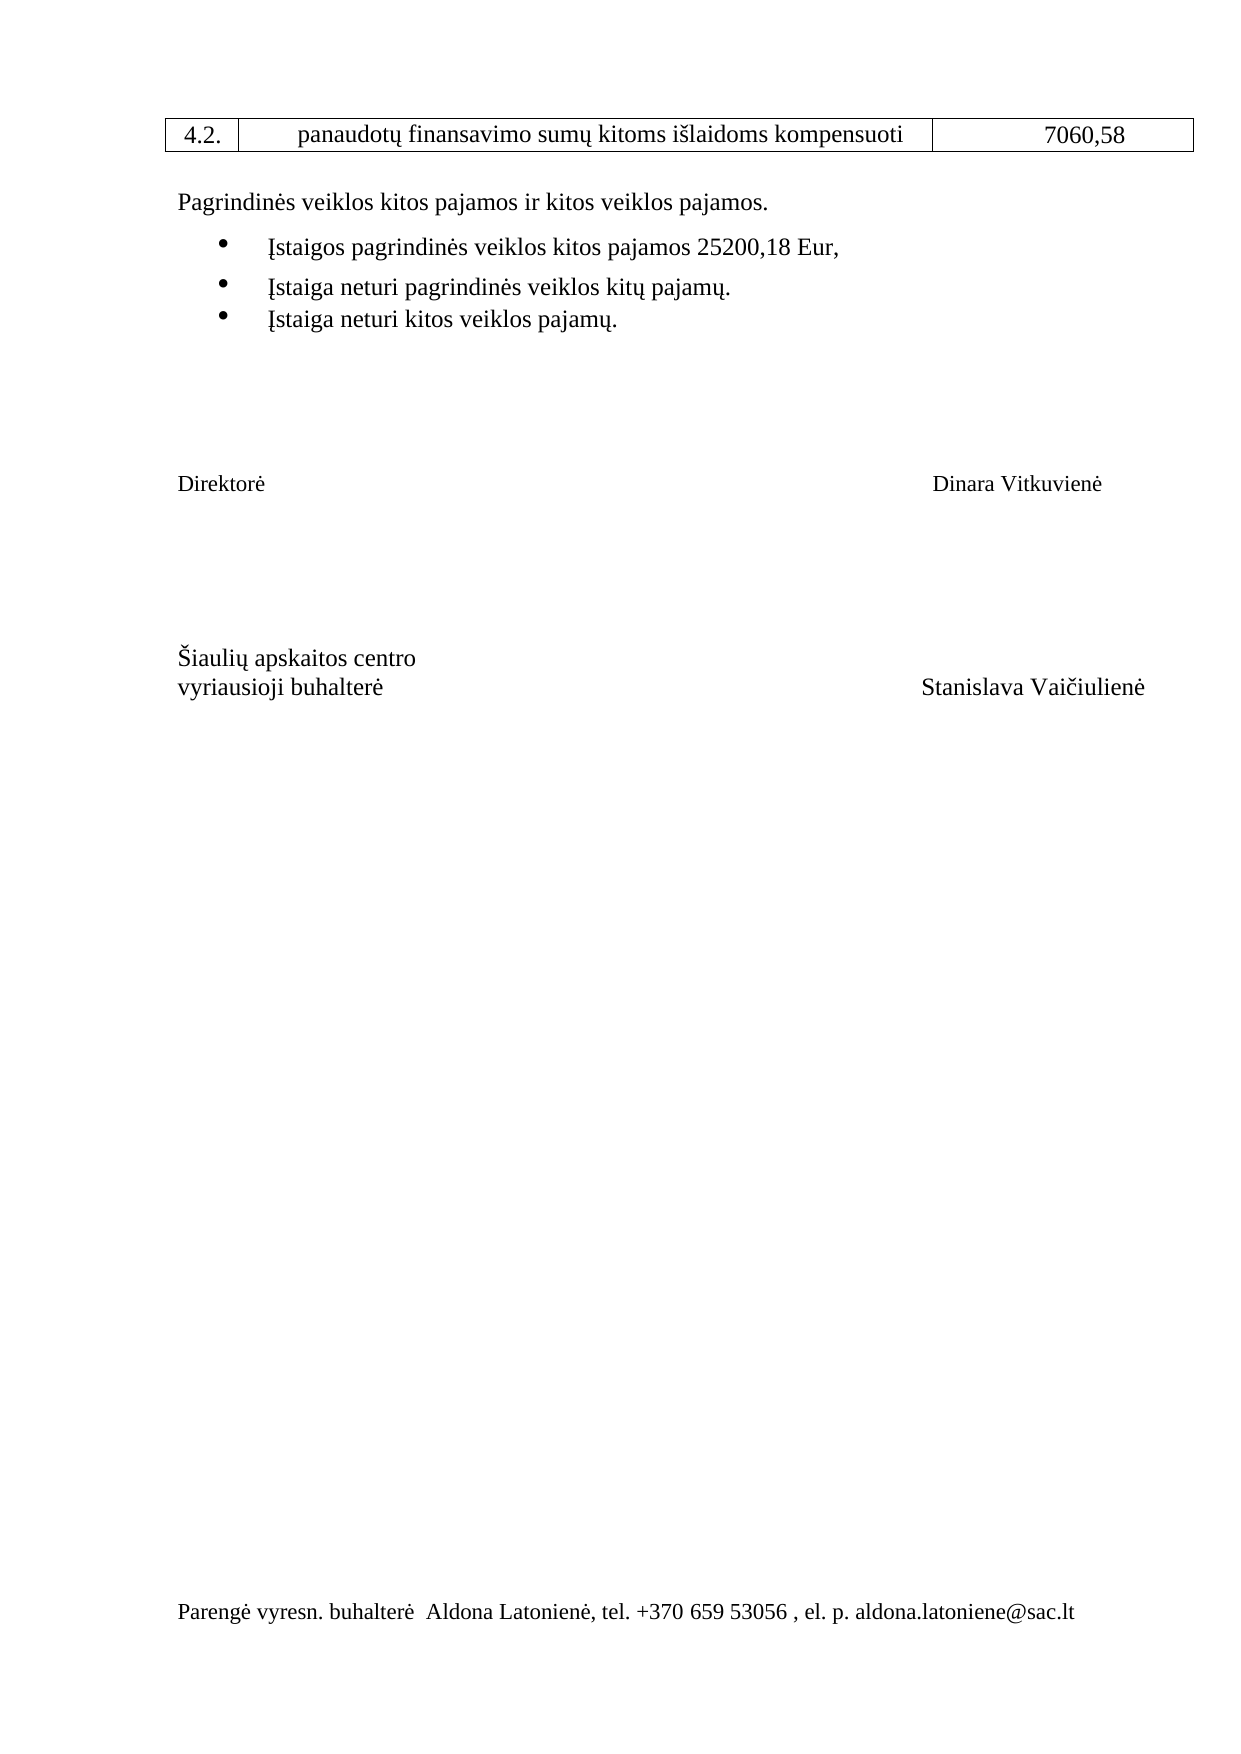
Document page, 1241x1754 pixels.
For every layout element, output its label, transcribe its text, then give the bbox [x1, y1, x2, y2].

list Įstaiga neturi pagrindinės veiklos kitų pajamų. [177, 263, 1181, 303]
list Įstaiga neturi kitos veiklos pajamų. [177, 303, 1181, 334]
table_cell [239, 119, 932, 151]
text Šiaulių apskaitos centro [177, 643, 1181, 672]
text Pagrindinės veiklos kitos pajamos ir kitos veiklos pajamos. [177, 187, 1181, 216]
list Įstaigos pagrindinės veiklos kitos pajamos 25200,18 Eur, [177, 222, 1181, 263]
table_cell 4.2. [166, 119, 238, 151]
text Parengė vyresn. buhalterė Aldona Latonienė, tel. +370 659 53056 , el. p. aldona.latoniene@sac.lt [177, 1603, 1181, 1623]
table_cell 7060,58 [933, 119, 1193, 151]
text Direktorė Dinara Vitkuvienė [177, 475, 1181, 495]
text vyriausioji buhalterė Stanislava Vaičiulienė [177, 672, 1181, 701]
